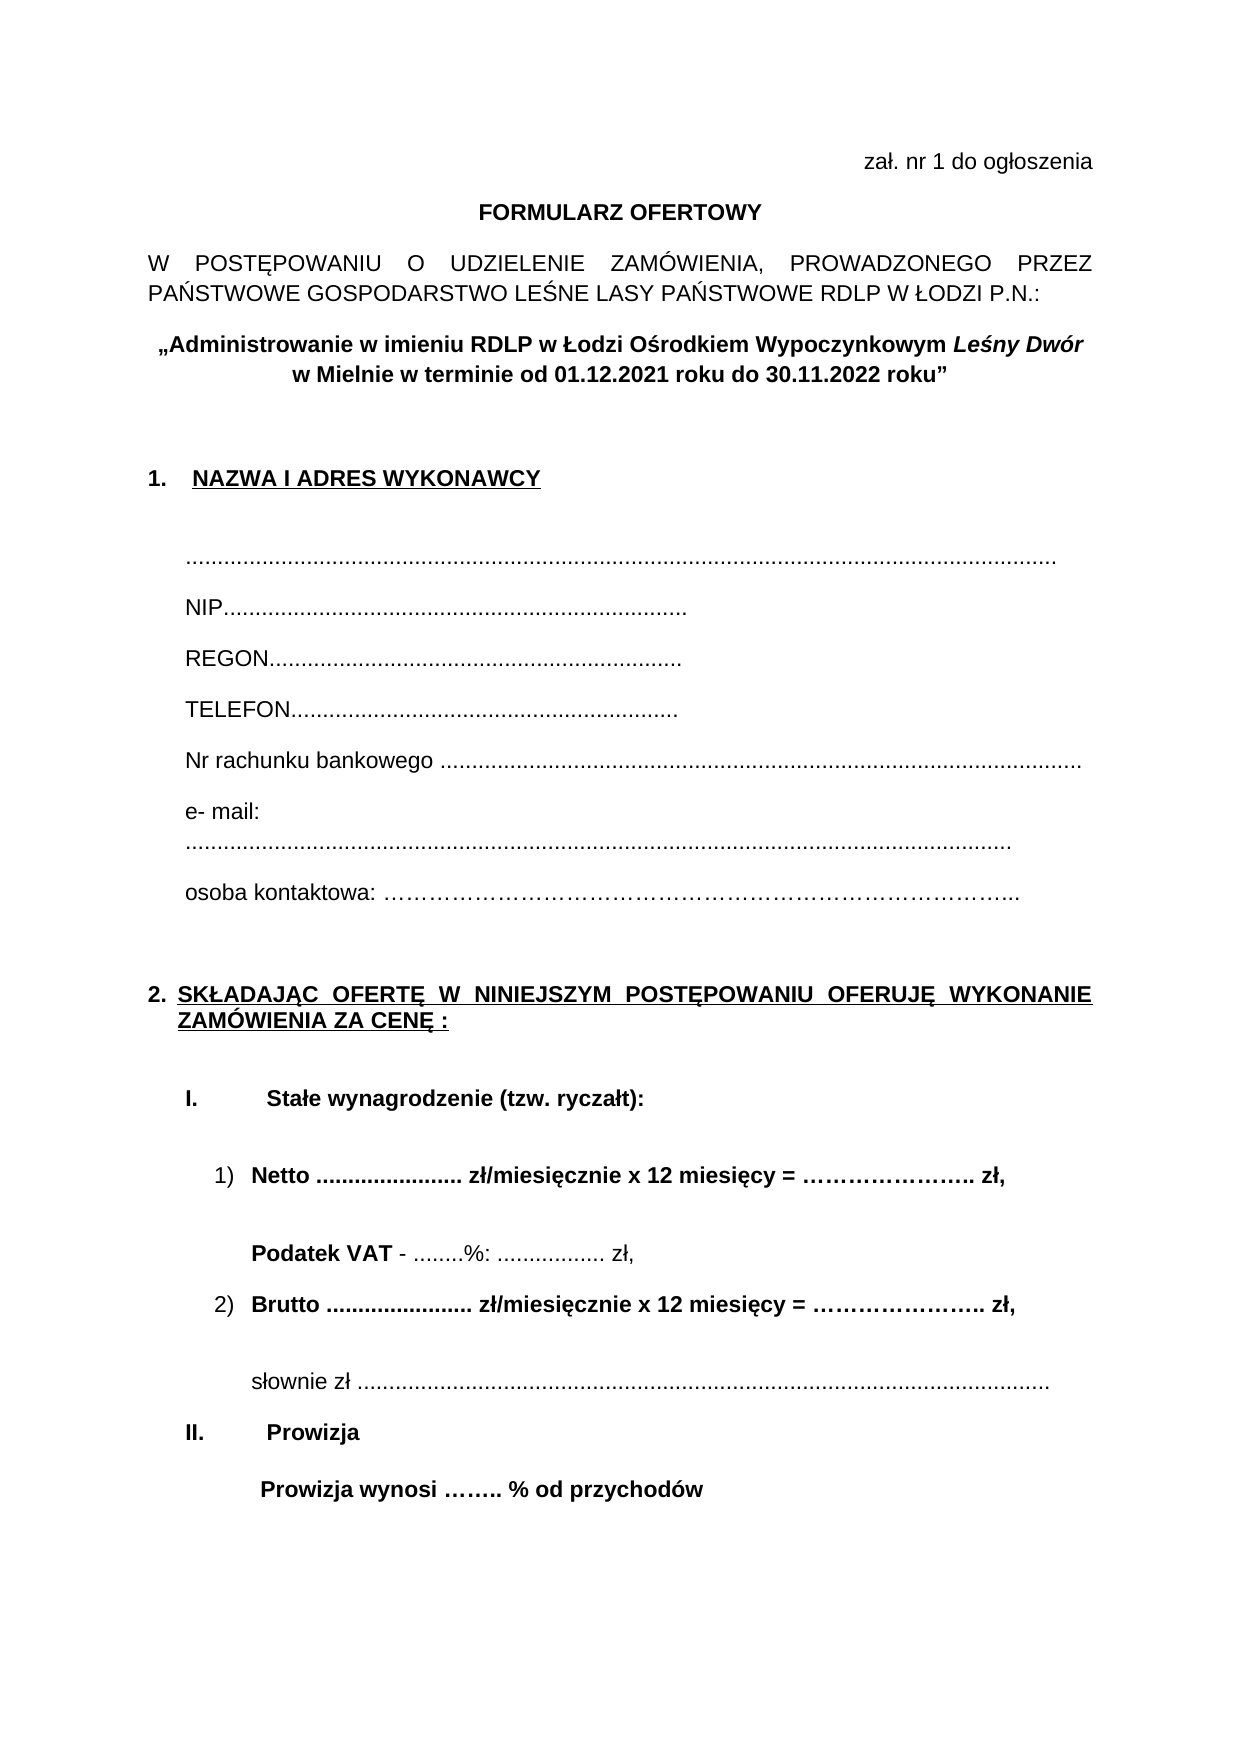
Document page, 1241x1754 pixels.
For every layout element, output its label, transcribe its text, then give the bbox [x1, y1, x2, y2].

text Prowizja wynosi …….. % od przychodów [260, 1476, 1093, 1502]
list SKŁADAJĄC OFERTĘ W NINIEJSZYM POSTĘPOWANIU OFERUJĘ WYKONANIE ZAMÓWIENIA ZA CENĘ : [148, 981, 1093, 1034]
list Brutto ....................... zł/miesięcznie x 12 miesięcy = ………………….. zł, [214, 1291, 1093, 1317]
text zał. nr 1 do ogłoszenia [148, 148, 1093, 174]
list Prowizja [185, 1419, 1093, 1446]
text ......................................................................................................................................... [185, 543, 1093, 569]
text osoba kontaktowa: ………………………………………………………………………... [185, 879, 1093, 905]
text Nr rachunku bankowego ..................................................................................................... [185, 747, 1093, 773]
text W POSTĘPOWANIU O UDZIELENIE ZAMÓWIENIA, PROWADZONEGO PRZEZ PAŃSTWOWE GOSPODARSTWO LEŚNE LASY PAŃSTWOWE RDLP W ŁODZI P.N.: [148, 250, 1093, 306]
list NAZWA I ADRES WYKONAWCY [148, 465, 1093, 492]
text e- mail: .................................................................................................................................. [185, 798, 1093, 854]
text REGON................................................................. [185, 645, 1093, 671]
text NIP......................................................................... [185, 594, 1093, 620]
text Podatek VAT - ........%: ................. zł, [251, 1240, 1093, 1266]
text TELEFON............................................................. [185, 696, 1093, 722]
list Netto ....................... zł/miesięcznie x 12 miesięcy = ………………….. zł, [214, 1162, 1093, 1189]
text „Administrowanie w imieniu RDLP w Łodzi Ośrodkiem Wypoczynkowym Leśny Dwór w Mielnie w terminie od 01.12.2021 roku do 30.11.2022 roku” [148, 331, 1093, 387]
list Stałe wynagrodzenie (tzw. ryczałt): [185, 1085, 1093, 1111]
text FORMULARZ OFERTOWY [148, 199, 1093, 225]
text słownie zł ............................................................................................................. [251, 1368, 1093, 1394]
